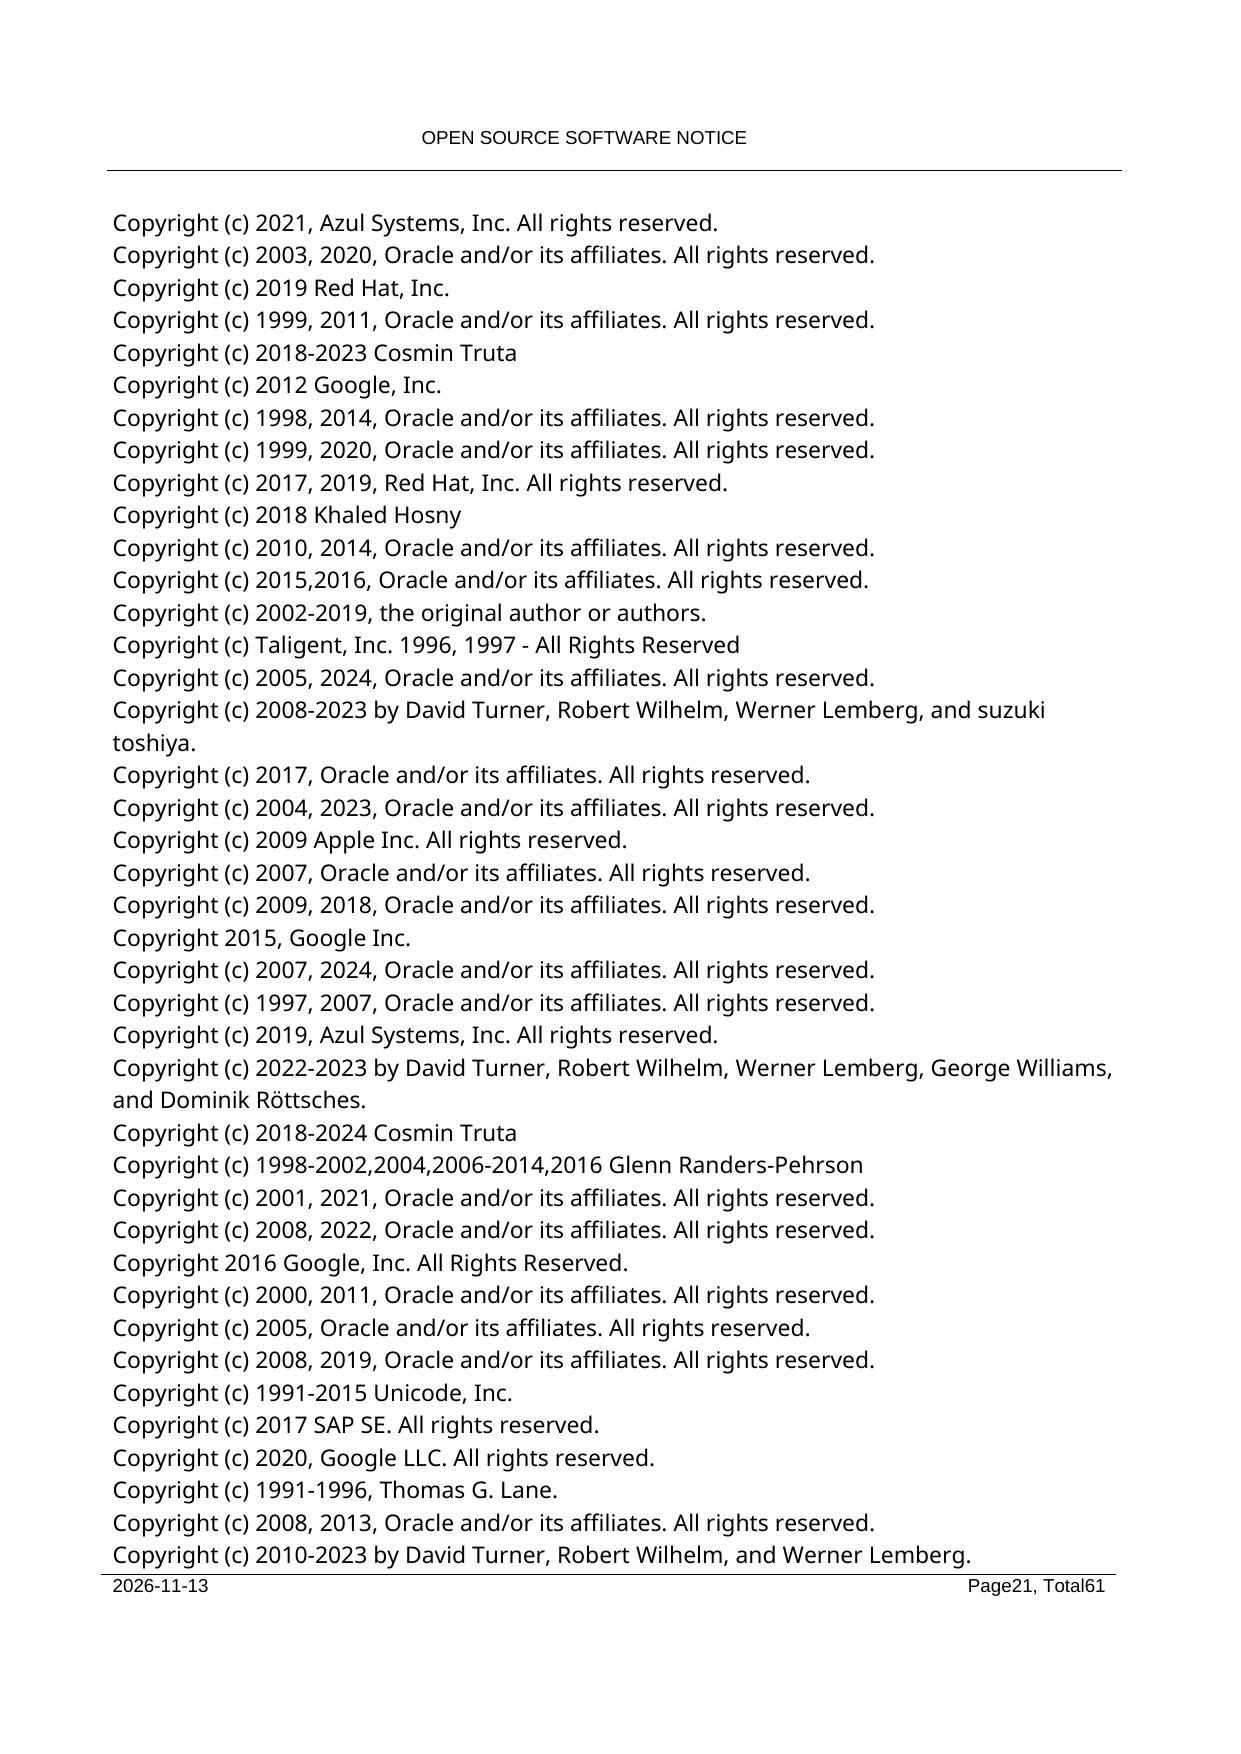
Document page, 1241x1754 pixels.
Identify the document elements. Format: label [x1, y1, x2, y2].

text [112, 206, 1128, 1571]
